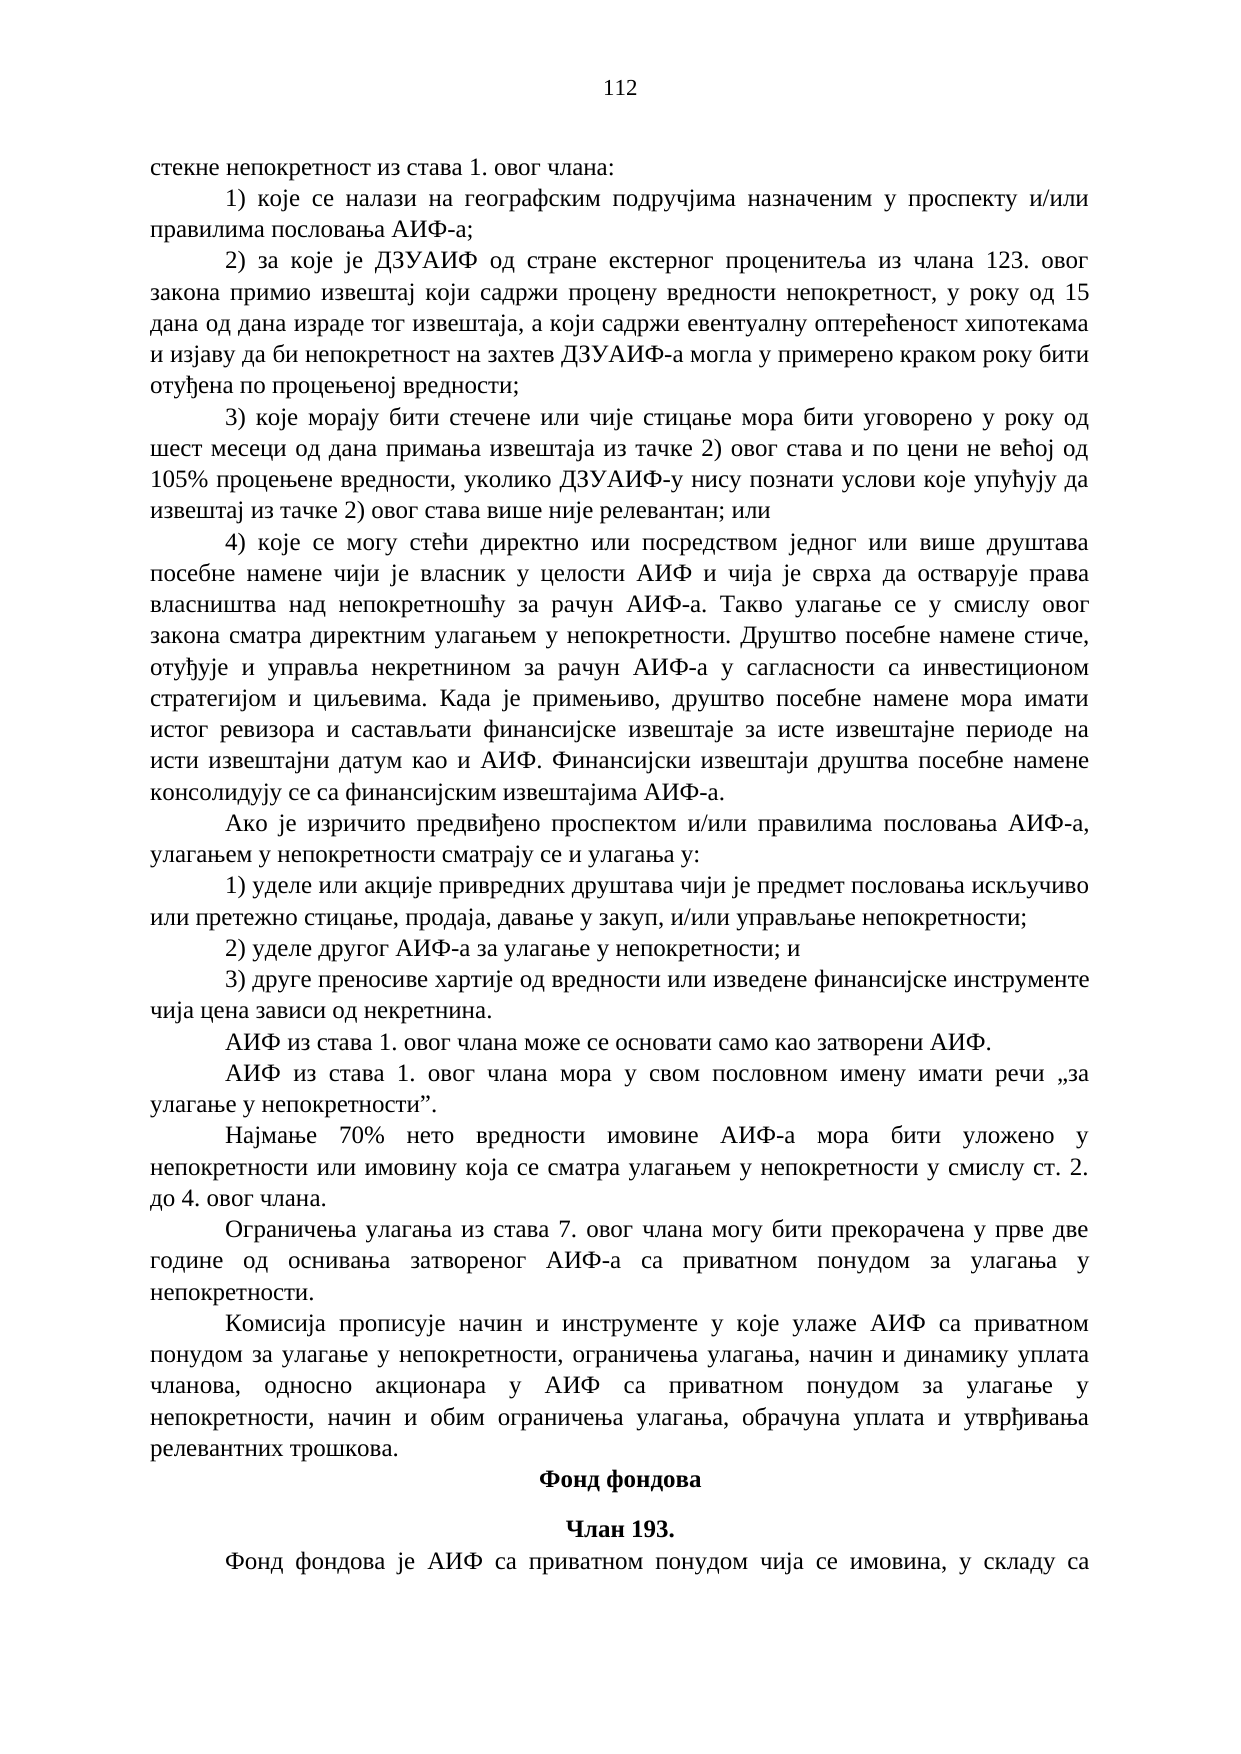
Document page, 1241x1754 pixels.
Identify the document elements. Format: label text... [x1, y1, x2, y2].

text 4) које се могу стећи директно или посредством једног или више друштава посебне намене чији је власник у целости АИФ и чија је сврха да остварује права власништва над непокретношћу за рачун АИФ-а. Такво улагање се у смислу овог закона сматра директним улагањем у непокретности. Друштво посебне намене стиче, отуђује и управља некретнином за рачун АИФ-а у сагласности са инвестиционом стратегијом и циљевима. Када је примењиво, друштво посебне намене мора имати истог ревизора и састављати финансијске извештаје за исте извештајне периоде на исти извештајни датум као и АИФ. Финансијски извештаји друштва посебне намене консолидују се са финансијским извештајима АИФ-а. [150, 525, 1090, 806]
text 3) друге преносиве хартије од вредности или изведене финансијске инструменте чија цена зависи од некретнина. [150, 962, 1090, 1025]
text Ако је изричито предвиђено проспектом и/или правилима пословања АИФ-а, улагањем у непокретности сматрају се и улагања у: [150, 806, 1090, 869]
text Ограничења улагања из става 7. овог члана могу бити прекорачена у прве две године од оснивања затвореног АИФ-а са приватном понудом за улагања у непокретности. [150, 1212, 1090, 1306]
text Комисија прописује начин и инструменте у које улаже АИФ са приватном понудом за улагање у непокретности, ограничења улагања, начин и динамику уплата чланова, односно акционара у АИФ са приватном понудом за улагање у непокретности, начин и обим ограничења улагања, обрачуна уплата и утврђивања релевантних трошкова. [150, 1306, 1090, 1462]
text АИФ из става 1. овог члана може се основати само као затворени АИФ. [150, 1025, 1090, 1056]
text 1) уделе или акције привредних друштава чији је предмет пословања искључиво или претежно стицање, продаја, давање у закуп, и/или управљање непокретности; [150, 869, 1090, 931]
text Члан 193. [150, 1513, 1090, 1544]
text 3) које морају бити стечене или чије стицање мора бити уговорено у року од шест месеци од дана примања извештаја из тачке 2) овог става и по цени не већој од 105% процењене вредности, уколико ДЗУАИФ-у нису познати услови које упућују да извештај из тачке 2) овог става више није релевантан; или [150, 400, 1090, 525]
text 2) уделе другог АИФ-а за улагање у непокретности; и [150, 931, 1090, 962]
text АИФ из става 1. овог члана мора у свом пословном имену имати речи „за улагање у непокретности”. [150, 1056, 1090, 1119]
text Најмање 70% нето вредности имовине АИФ-а мора бити уложено у непокретности или имовину која се сматра улагањем у непокретности у смислу ст. 2. до 4. овог члана. [150, 1119, 1090, 1212]
text 2) за које је ДЗУАИФ од стране екстерног проценитеља из члана 123. овог закона примио извештај који садржи процену вредности непокретност, у року од 15 дана од дана израде тог извештаја, а који садржи евентуалну оптерећеност хипотекама и изјаву да би непокретност на захтев ДЗУАИФ-а могла у примерено краком року бити отуђена по процењеној вредности; [150, 244, 1090, 400]
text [150, 150, 1090, 181]
subtitle Фонд фондова [150, 1462, 1090, 1494]
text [150, 1544, 1090, 1575]
text 1) које се налази на географским подручјима назначеним у проспекту и/или правилима пословања АИФ-а; [150, 181, 1090, 244]
